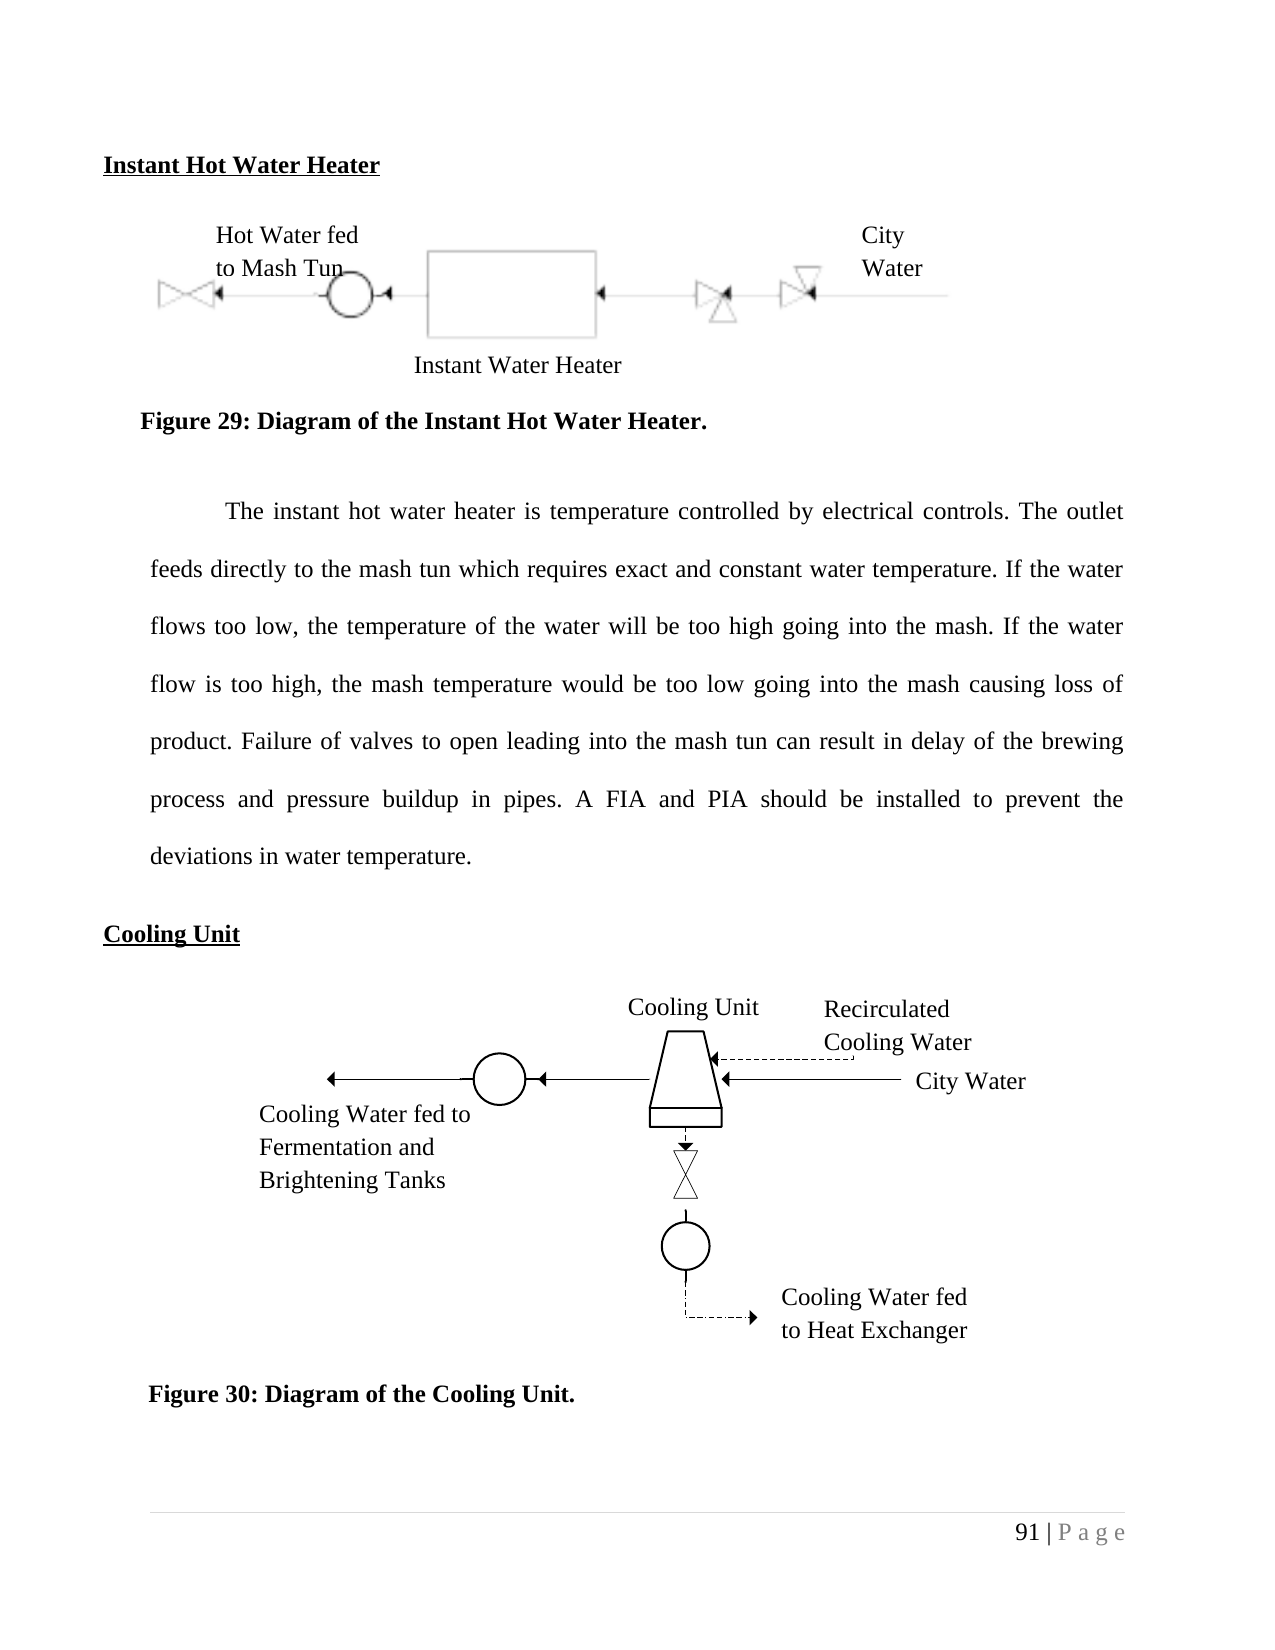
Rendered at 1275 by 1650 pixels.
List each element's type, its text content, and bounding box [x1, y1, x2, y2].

text Instant Hot Water Heater [103, 150, 1125, 179]
text The instant hot water heater is temperature controlled by electrical controls. The outlet feeds directly to the mash tun which requires exact and constant water temperature. If the water flows too low, the temperature of the water will be too high going into the mash. If the water flow is too high, the mash temperature would be too low going into the mash causing loss of product. Failure of valves to open leading into the mash tun can result in delay of the brewing process and pressure buildup in pipes. A FIA and PIA should be installed to prevent the deviations in water temperature. [150, 496, 1125, 870]
text Cooling Unit [103, 919, 1125, 948]
